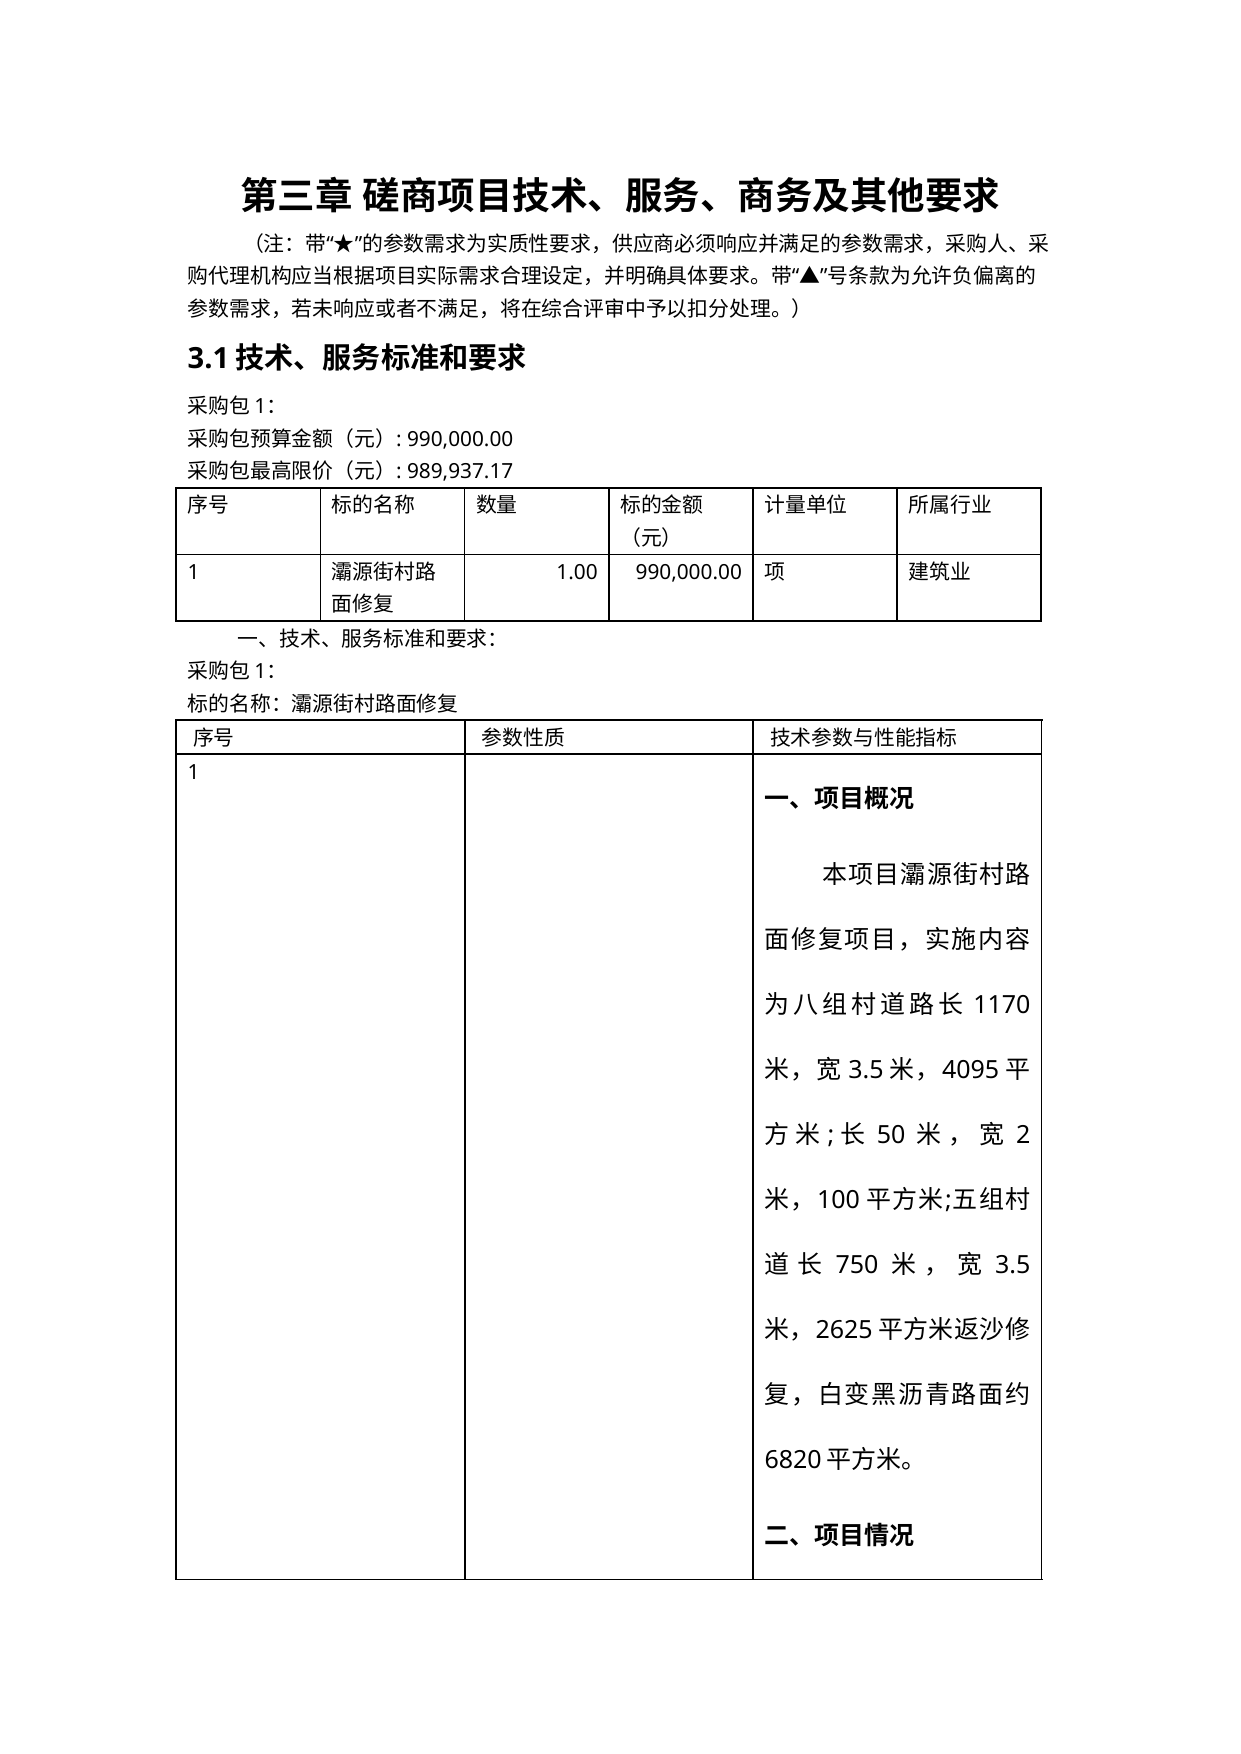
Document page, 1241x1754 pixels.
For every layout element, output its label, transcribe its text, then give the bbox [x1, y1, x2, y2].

text 采购包1： [187, 654, 1053, 687]
table_header 标的名称 [321, 489, 464, 553]
table_header 计量单位 [754, 489, 896, 553]
text 第三章 磋商项目技术、服务、商务及其他要求 [187, 162, 1053, 227]
table_cell 项 [754, 555, 896, 620]
table_cell 灞源街村路面修复 [321, 555, 464, 620]
table_cell 1 [177, 755, 464, 1578]
table_header 技术参数与性能指标 [754, 721, 1041, 753]
text 采购包最高限价（元）: 989,937.17 [187, 454, 1053, 487]
table_cell [466, 755, 752, 1578]
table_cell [754, 755, 1041, 1578]
text 标的名称：灞源街村路面修复 [187, 687, 1053, 719]
table_header 标的金额 （元） [610, 489, 752, 553]
table_cell 1.00 [465, 555, 608, 620]
text 3.1技术、服务标准和要求 [187, 324, 1053, 389]
text 采购包预算金额（元）: 990,000.00 [187, 422, 1053, 454]
table_header 所属行业 [898, 489, 1040, 553]
text 一、技术、服务标准和要求： [187, 622, 1053, 654]
table_header 数量 [465, 489, 608, 553]
table_cell 990,000.00 [610, 555, 752, 620]
table_cell 建筑业 [898, 555, 1040, 620]
table_header 参数性质 [466, 721, 752, 753]
text 采购包1： [187, 389, 1053, 422]
table_cell 1 [177, 555, 320, 620]
table_header 序号 [177, 721, 464, 753]
table_header 序号 [177, 489, 320, 553]
text （注：带“★”的参数需求为实质性要求，供应商必须响应并满足的参数需求，采购人、采购代理机构应当根据项目实际需求合理设定，并明确具体要求。带“▲”号条款为允许负偏离的参数需求，若未响应或者不满足，将在综合评审中予以扣分处理。） [187, 227, 1053, 324]
